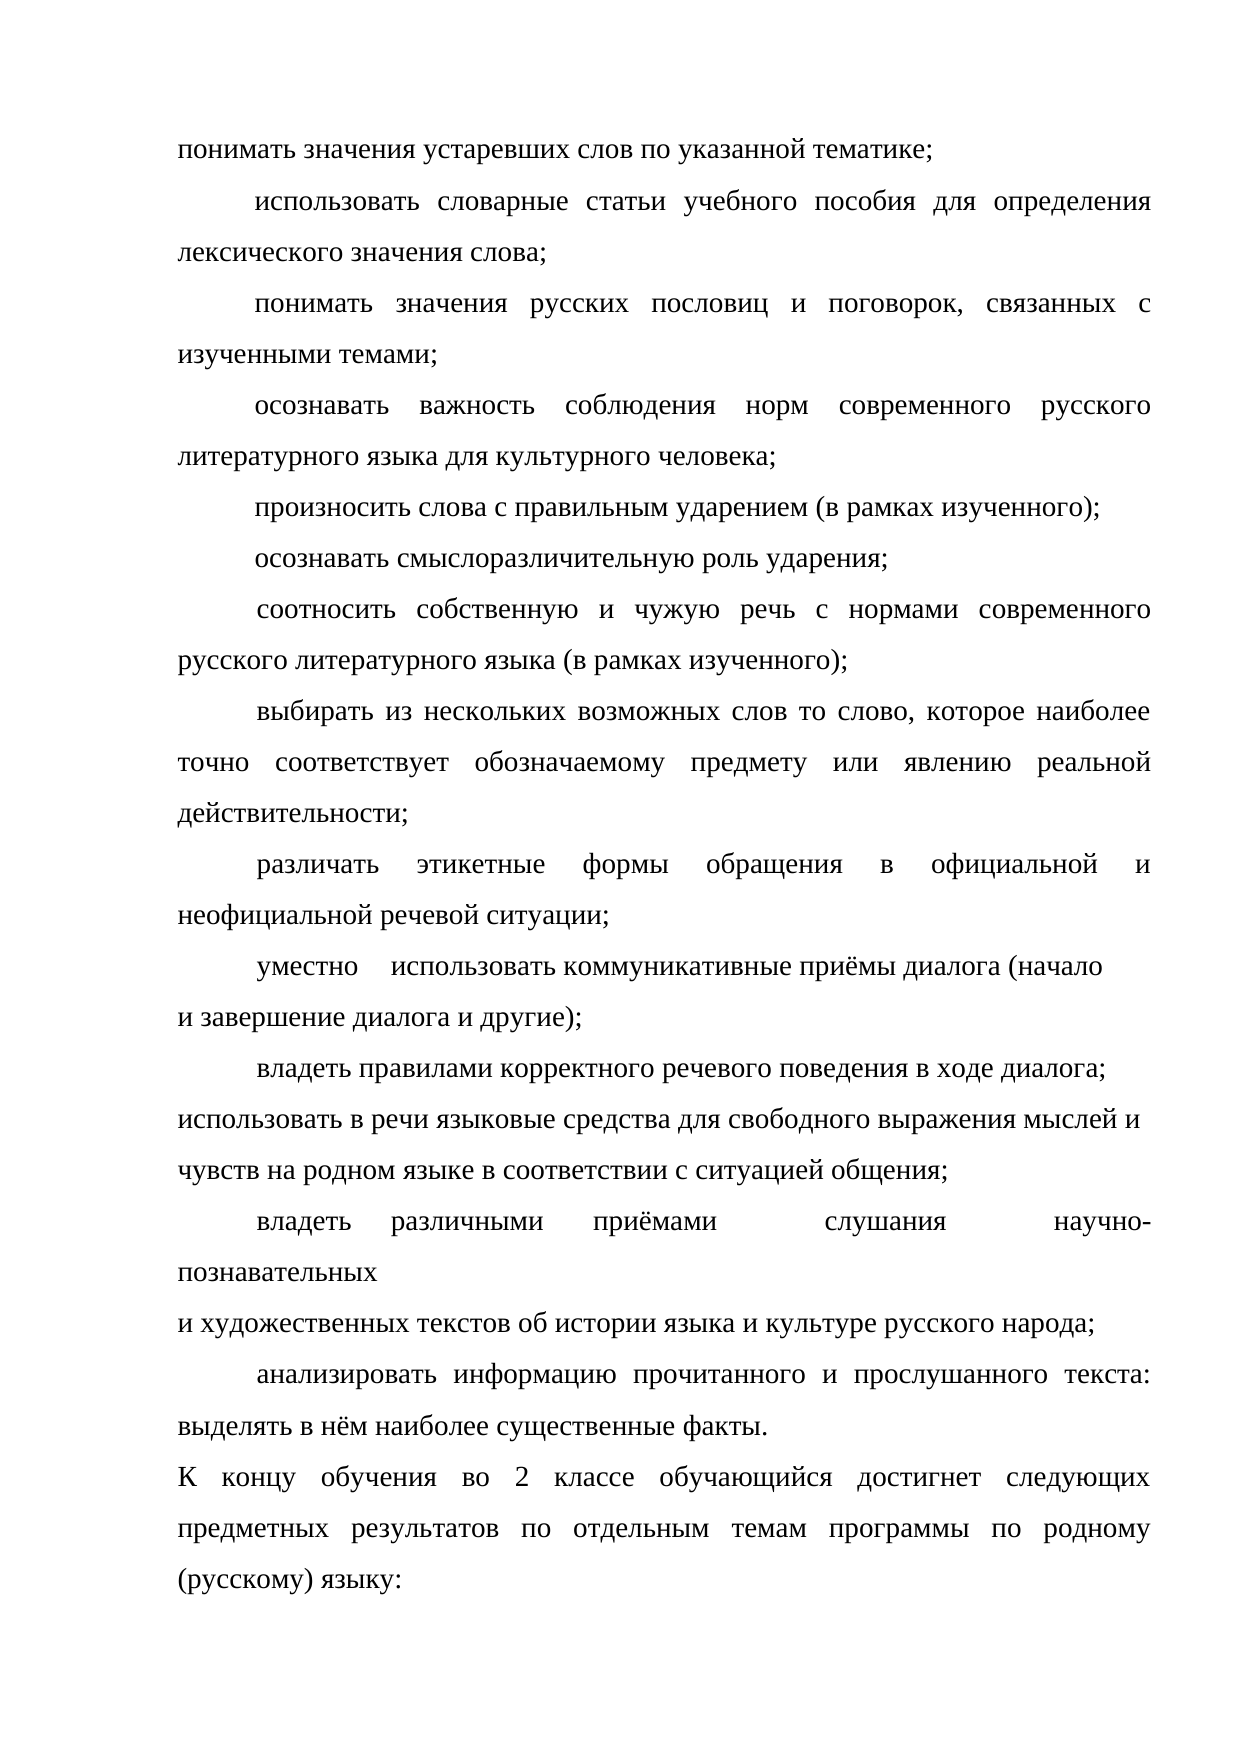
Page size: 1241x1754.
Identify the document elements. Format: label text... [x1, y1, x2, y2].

text понимать значения русских пословиц и поговорок, связанных с изученными темами; [177, 271, 1152, 373]
text соотносить собственную и чужую речь с нормами современного русского литературного языка (в рамках изученного); [177, 577, 1152, 679]
text уместно использовать коммуникативные приёмы диалога (начало [177, 935, 1152, 986]
text владеть различными приёмами слушания научно-познавательных [177, 1190, 1152, 1292]
text произносить слова с правильным ударением (в рамках изученного); [177, 475, 1152, 526]
text различать этикетные формы обращения в официальной и неофициальной речевой ситуации; [177, 833, 1152, 935]
text осознавать смыслоразличительную роль ударения; [177, 526, 1152, 577]
text К концу обучения во 2 классе обучающийся достигнет следующих предметных результатов по отдельным темам программы по родному (русскому) языку: [177, 1445, 1152, 1598]
text осознавать важность соблюдения норм современного русского литературного языка для культурного человека; [177, 373, 1152, 475]
text выбирать из нескольких возможных слов то слово, которое наиболее точно соответствует обозначаемому предмету или явлению реальной действительности; [177, 679, 1152, 833]
text владеть правилами корректного речевого поведения в ходе диалога; использовать в речи языковые средства для свободного выражения мыслей и чувств на родном языке в соответствии с ситуацией общения; [177, 1037, 1152, 1190]
text использовать словарные статьи учебного пособия для определения лексического значения слова; [177, 169, 1152, 271]
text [177, 118, 1152, 169]
text и завершение диалога и другие); [177, 986, 1152, 1037]
text анализировать информацию прочитанного и прослушанного текста: выделять в нём наиболее существенные факты. [177, 1343, 1152, 1445]
text и художественных текстов об истории языка и культуре русского народа; [177, 1292, 1152, 1343]
